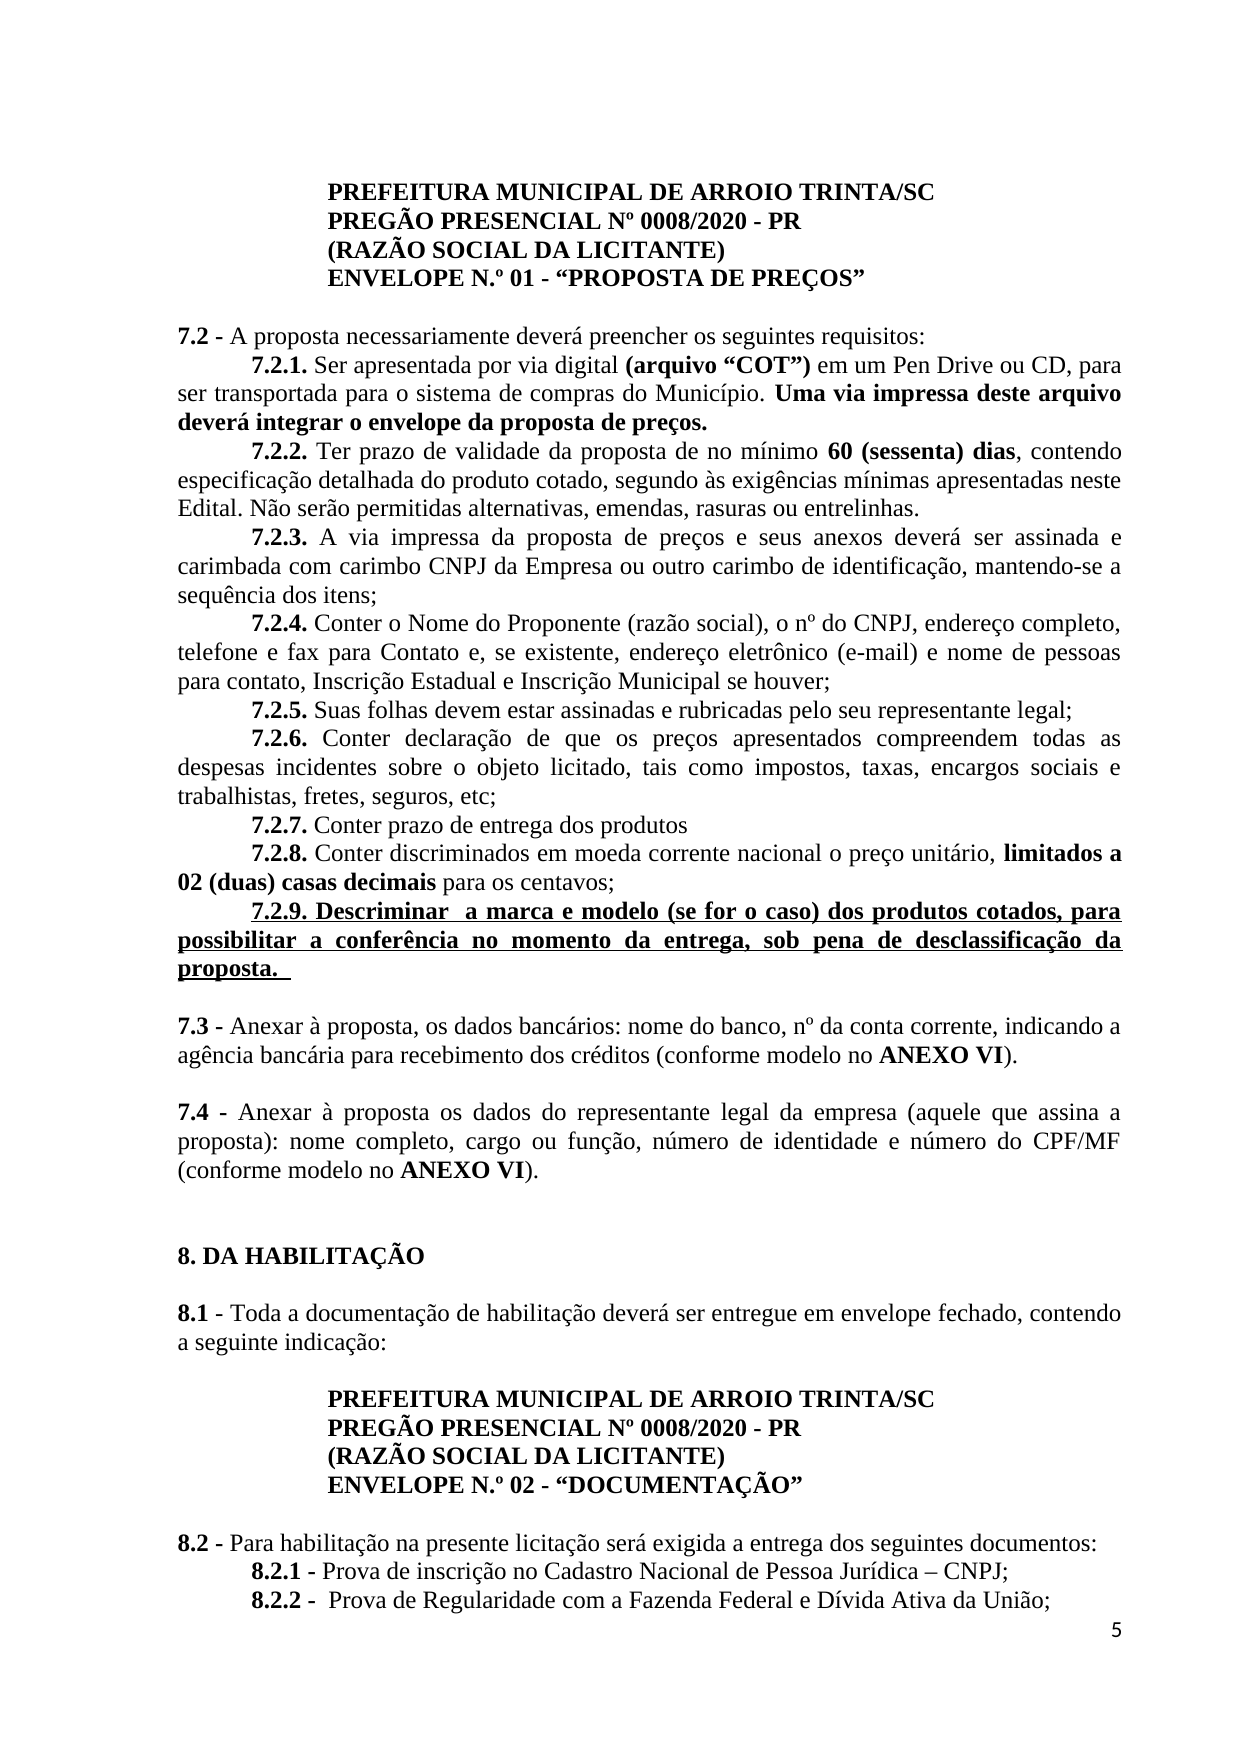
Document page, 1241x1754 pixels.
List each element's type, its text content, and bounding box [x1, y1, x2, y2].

text ENVELOPE N.º 01 - “PROPOSTA DE PREÇOS” [177, 263, 1122, 292]
text 7.2.1. Ser apresentada por via digital (arquivo “COT”) em um Pen Drive ou CD, para ser transportada para o sistema de compras do Município. Uma via impressa deste arquivo deverá integrar o envelope da proposta de preços. [177, 350, 1122, 436]
text 7.2 - A proposta necessariamente deverá preencher os seguintes requisitos: [177, 321, 1122, 350]
text 7.2.8. Conter discriminados em moeda corrente nacional o preço unitário, limitados a 02 (duas) casas decimais para os centavos; [177, 838, 1122, 896]
text 8. DA HABILITAÇÃO [177, 1241, 1122, 1270]
text PREFEITURA MUNICIPAL DE ARROIO TRINTA/SC [177, 1384, 1122, 1413]
text ENVELOPE N.º 02 - “DOCUMENTAÇÃO” [177, 1470, 1122, 1499]
text (RAZÃO SOCIAL DA LICITANTE) [177, 235, 1122, 263]
text PREGÃO PRESENCIAL Nº 0008/2020 - PR [177, 1413, 1122, 1441]
text 7.2.6. Conter declaração de que os preços apresentados compreendem todas as despesas incidentes sobre o objeto licitado, tais como impostos, taxas, encargos sociais e trabalhistas, fretes, seguros, etc; [177, 723, 1122, 810]
text 8.2.2 - Prova de Regularidade com a Fazenda Federal e Dívida Ativa da União; [177, 1585, 1122, 1614]
text 7.2.9. Descriminar a marca e modelo (se for o caso) dos produtos cotados, para possibilitar a conferência no momento da entrega, sob pena de desclassificação da proposta. [177, 951, 1122, 982]
text 7.2.7. Conter prazo de entrega dos produtos [177, 810, 1122, 838]
text 8.2 - Para habilitação na presente licitação será exigida a entrega dos seguintes documentos: [177, 1528, 1122, 1556]
text 7.4 - Anexar à proposta os dados do representante legal da empresa (aquele que assina a proposta): nome completo, cargo ou função, número de identidade e número do CPF/MF (conforme modelo no ANEXO VI). [177, 1097, 1122, 1183]
text 8.2.1 - Prova de inscrição no Cadastro Nacional de Pessoa Jurídica – CNPJ; [177, 1556, 1122, 1585]
text 7.2.9. Descriminar a marca e modelo (se for o caso) dos produtos cotados, para possibilitar a conferência no momento da entrega, sob pena de desclassificação da proposta. [177, 896, 1122, 950]
text PREFEITURA MUNICIPAL DE ARROIO TRINTA/SC [177, 177, 1122, 206]
text 7.2.3. A via impressa da proposta de preços e seus anexos deverá ser assinada e carimbada com carimbo CNPJ da Empresa ou outro carimbo de identificação, mantendo-se a sequência dos itens; [177, 522, 1122, 608]
text 7.3 - Anexar à proposta, os dados bancários: nome do banco, nº da conta corrente, indicando a agência bancária para recebimento dos créditos (conforme modelo no ANEXO VI). [177, 1011, 1122, 1068]
text 7.2.5. Suas folhas devem estar assinadas e rubricadas pelo seu representante legal; [177, 695, 1122, 723]
text 7.2.4. Conter o Nome do Proponente (razão social), o nº do CNPJ, endereço completo, telefone e fax para Contato e, se existente, endereço eletrônico (e-mail) e nome de pessoas para contato, Inscrição Estadual e Inscrição Municipal se houver; [177, 608, 1122, 695]
text 8.1 - Toda a documentação de habilitação deverá ser entregue em envelope fechado, contendo a seguinte indicação: [177, 1298, 1122, 1356]
text (RAZÃO SOCIAL DA LICITANTE) [177, 1441, 1122, 1470]
text PREGÃO PRESENCIAL Nº 0008/2020 - PR [177, 206, 1122, 235]
text 7.2.2. Ter prazo de validade da proposta de no mínimo 60 (sessenta) dias, contendo especificação detalhada do produto cotado, segundo às exigências mínimas apresentadas neste Edital. Não serão permitidas alternativas, emendas, rasuras ou entrelinhas. [177, 436, 1122, 522]
